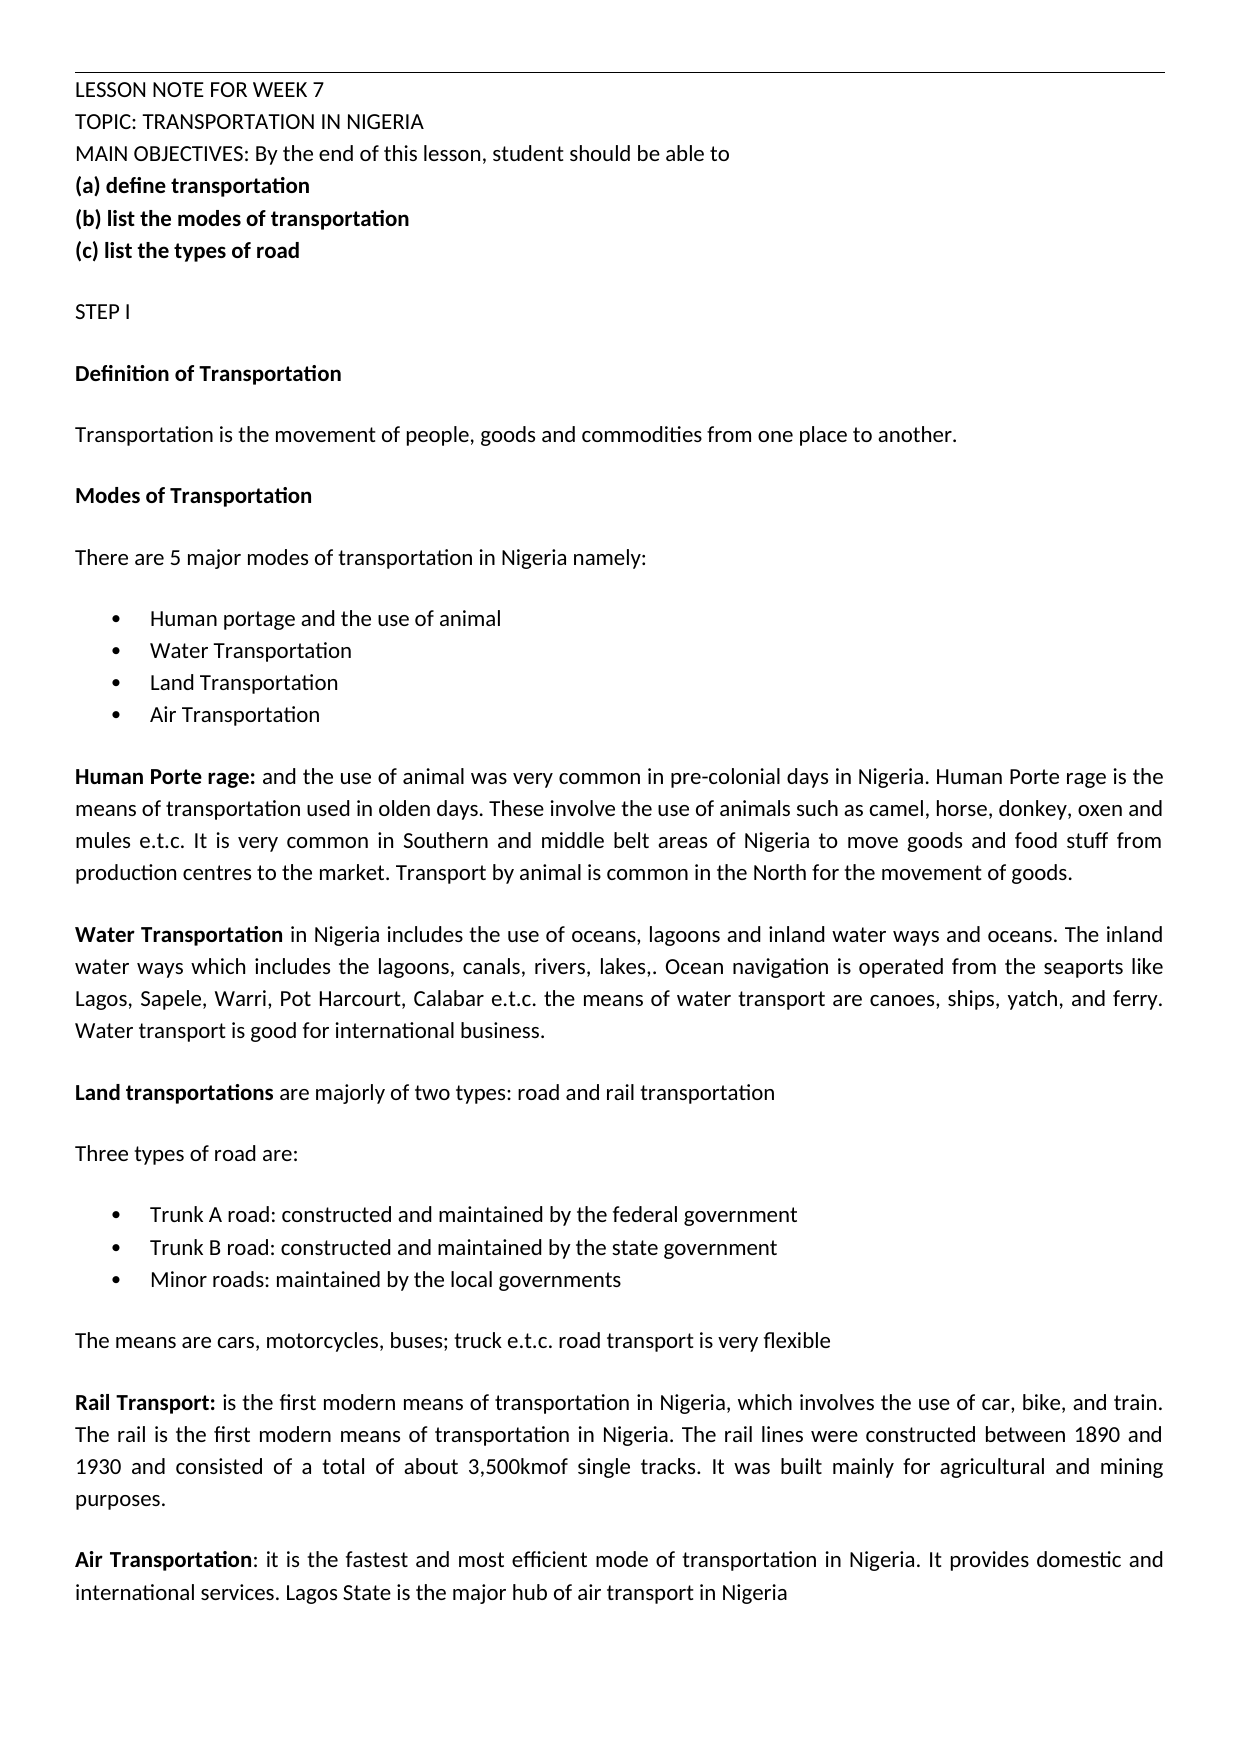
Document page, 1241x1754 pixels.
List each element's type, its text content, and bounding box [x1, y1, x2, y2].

list Trunk B road: constructed and maintained by the state government [112, 1233, 1165, 1261]
text Water Transportation in Nigeria includes the use of oceans, lagoons and inland water ways and oceans. The inland water ways which includes the lagoons, canals, rivers, lakes,. Ocean navigation is operated from the seaports like Lagos, Sapele, Warri, Pot Harcourt, Calabar e.t.c. the means of water transport are canoes, ships, yatch, and ferry. Water transport is good for international business. [75, 920, 1165, 1044]
text Human Porte rage: and the use of animal was very common in pre-colonial days in Nigeria. Human Porte rage is the means of transportation used in olden days. These involve the use of animals such as camel, horse, donkey, oxen and mules e.t.c. It is very common in Southern and middle belt areas of Nigeria to move goods and food stuff from production centres to the market. Transport by animal is common in the North for the movement of goods. [75, 762, 1165, 887]
text Rail Transport: is the first modern means of transportation in Nigeria, which involves the use of car, bike, and train. The rail is the first modern means of transportation in Nigeria. The rail lines were constructed between 1890 and 1930 and consisted of a total of about 3,500kmof single tracks. It was built mainly for agricultural and mining purposes. [75, 1388, 1165, 1512]
text The means are cars, motorcycles, buses; truck e.t.c. road transport is very flexible [75, 1326, 1165, 1354]
text LESSON NOTE FOR WEEK 7 TOPIC: TRANSPORTATION IN NIGERIA [75, 75, 1165, 135]
list Trunk A road: constructed and maintained by the federal government [112, 1201, 1165, 1228]
text Land transportations are majorly of two types: road and rail transportation [75, 1078, 1165, 1106]
text (c) list the types of road [75, 236, 1165, 264]
list Land Transportation [112, 668, 1165, 696]
text Three types of road are: [75, 1139, 1165, 1167]
list Water Transportation [112, 636, 1165, 664]
text STEP I [75, 297, 1165, 325]
text (b) list the modes of transportation [75, 204, 1165, 232]
text Air Transportation: it is the fastest and most efficient mode of transportation in Nigeria. It provides domestic and international services. Lagos State is the major hub of air transport in Nigeria [75, 1546, 1165, 1606]
text There are 5 major modes of transportation in Nigeria namely: [75, 543, 1165, 571]
text MAIN OBJECTIVES: By the end of this lesson, student should be able to [75, 139, 1165, 167]
list Air Transportation [112, 701, 1165, 729]
list Minor roads: maintained by the local governments [112, 1265, 1165, 1293]
list Human portage and the use of animal [112, 604, 1165, 632]
text (a) define transportation [75, 172, 1165, 199]
text Definition of Transportation [75, 359, 1165, 387]
text Modes of Transportation [75, 481, 1165, 509]
text Transportation is the movement of people, goods and commodities from one place to another. [75, 420, 1165, 448]
